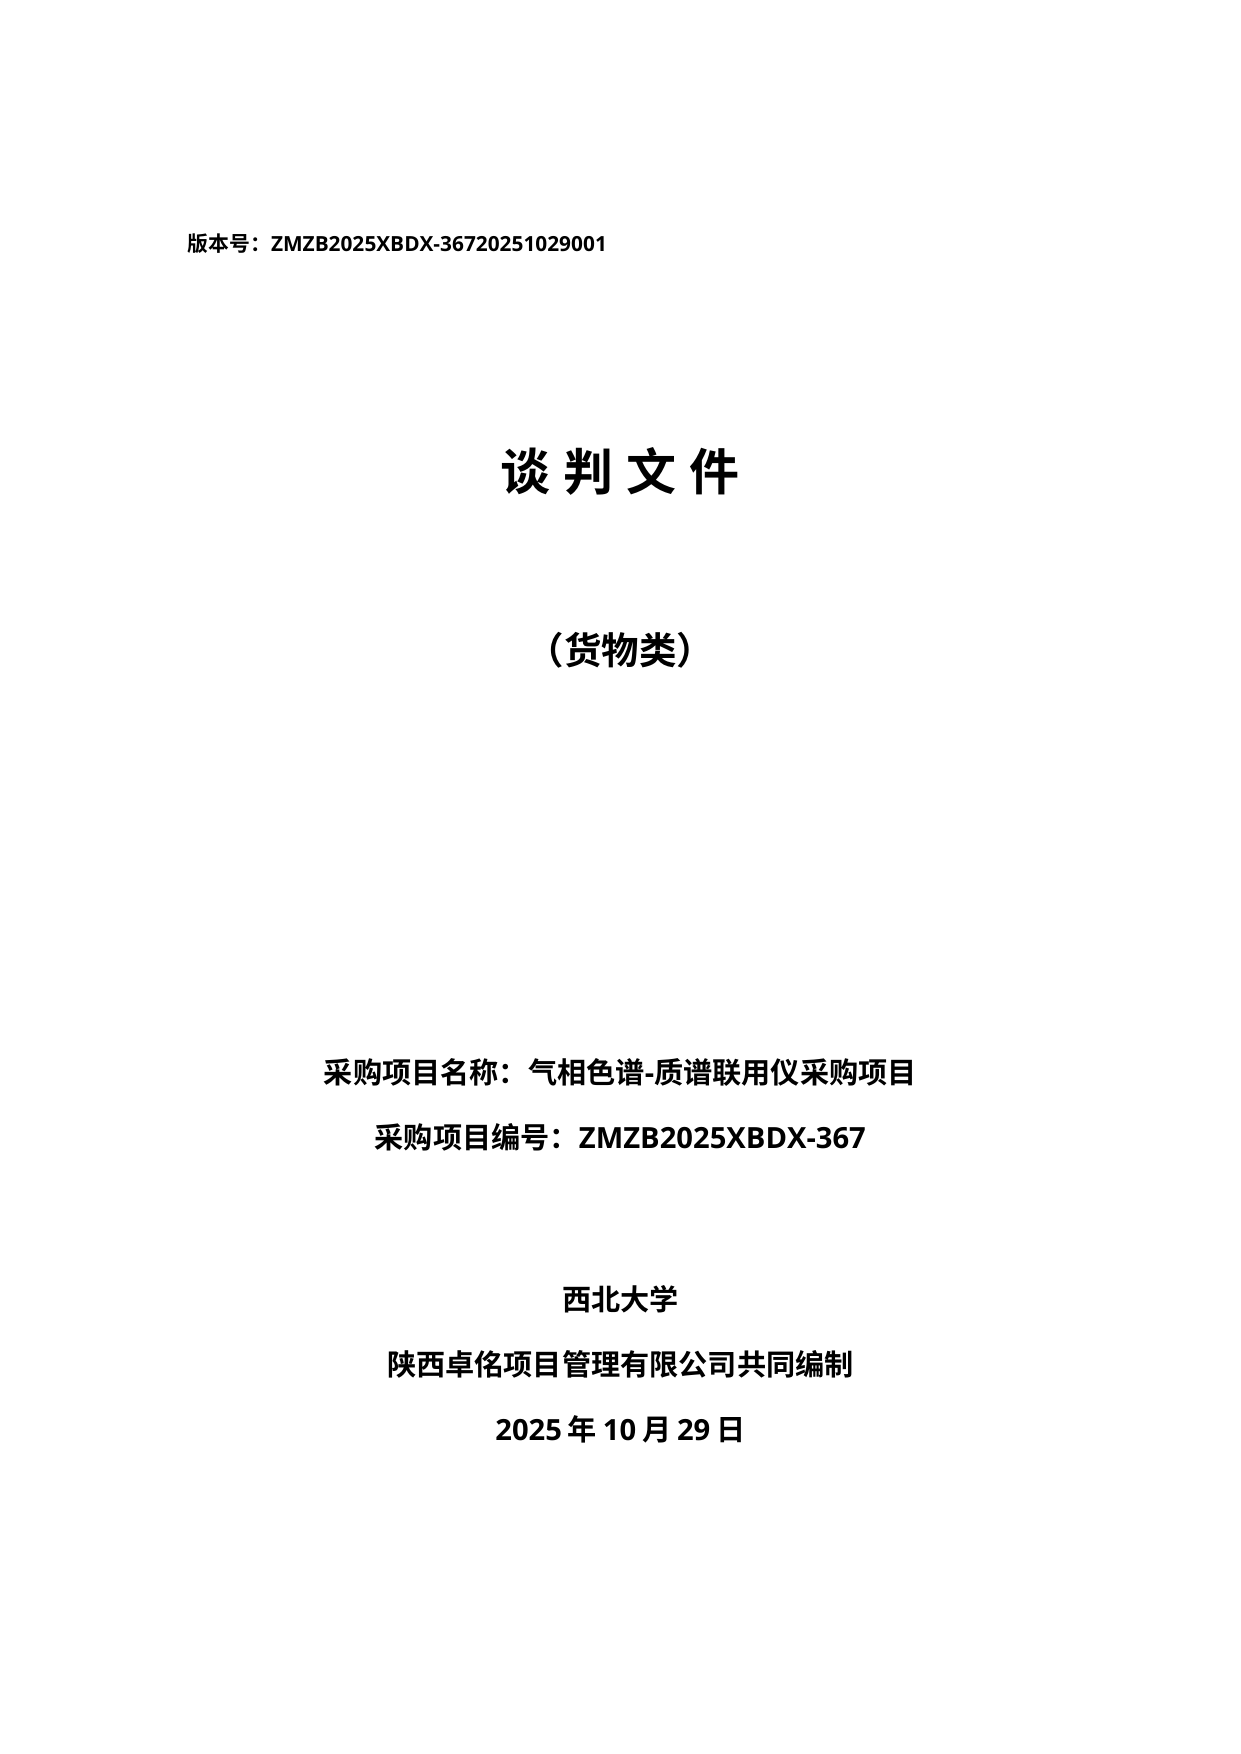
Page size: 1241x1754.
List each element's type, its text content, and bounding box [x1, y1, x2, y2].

text 谈 判 文 件 [187, 422, 1053, 617]
text 版本号：ZMZB2025XBDX-36720251029001 [187, 227, 1053, 422]
text 采购项目名称：气相色谱-质谱联用仪采购项目 [187, 1039, 1053, 1104]
text 2025年10月29日 [187, 1397, 1053, 1462]
text 西北大学 [187, 1267, 1053, 1332]
text 采购项目编号：ZMZB2025XBDX-367 [187, 1104, 1053, 1267]
text （货物类） [187, 617, 1053, 1039]
text 陕西卓佲项目管理有限公司共同编制 [187, 1332, 1053, 1397]
